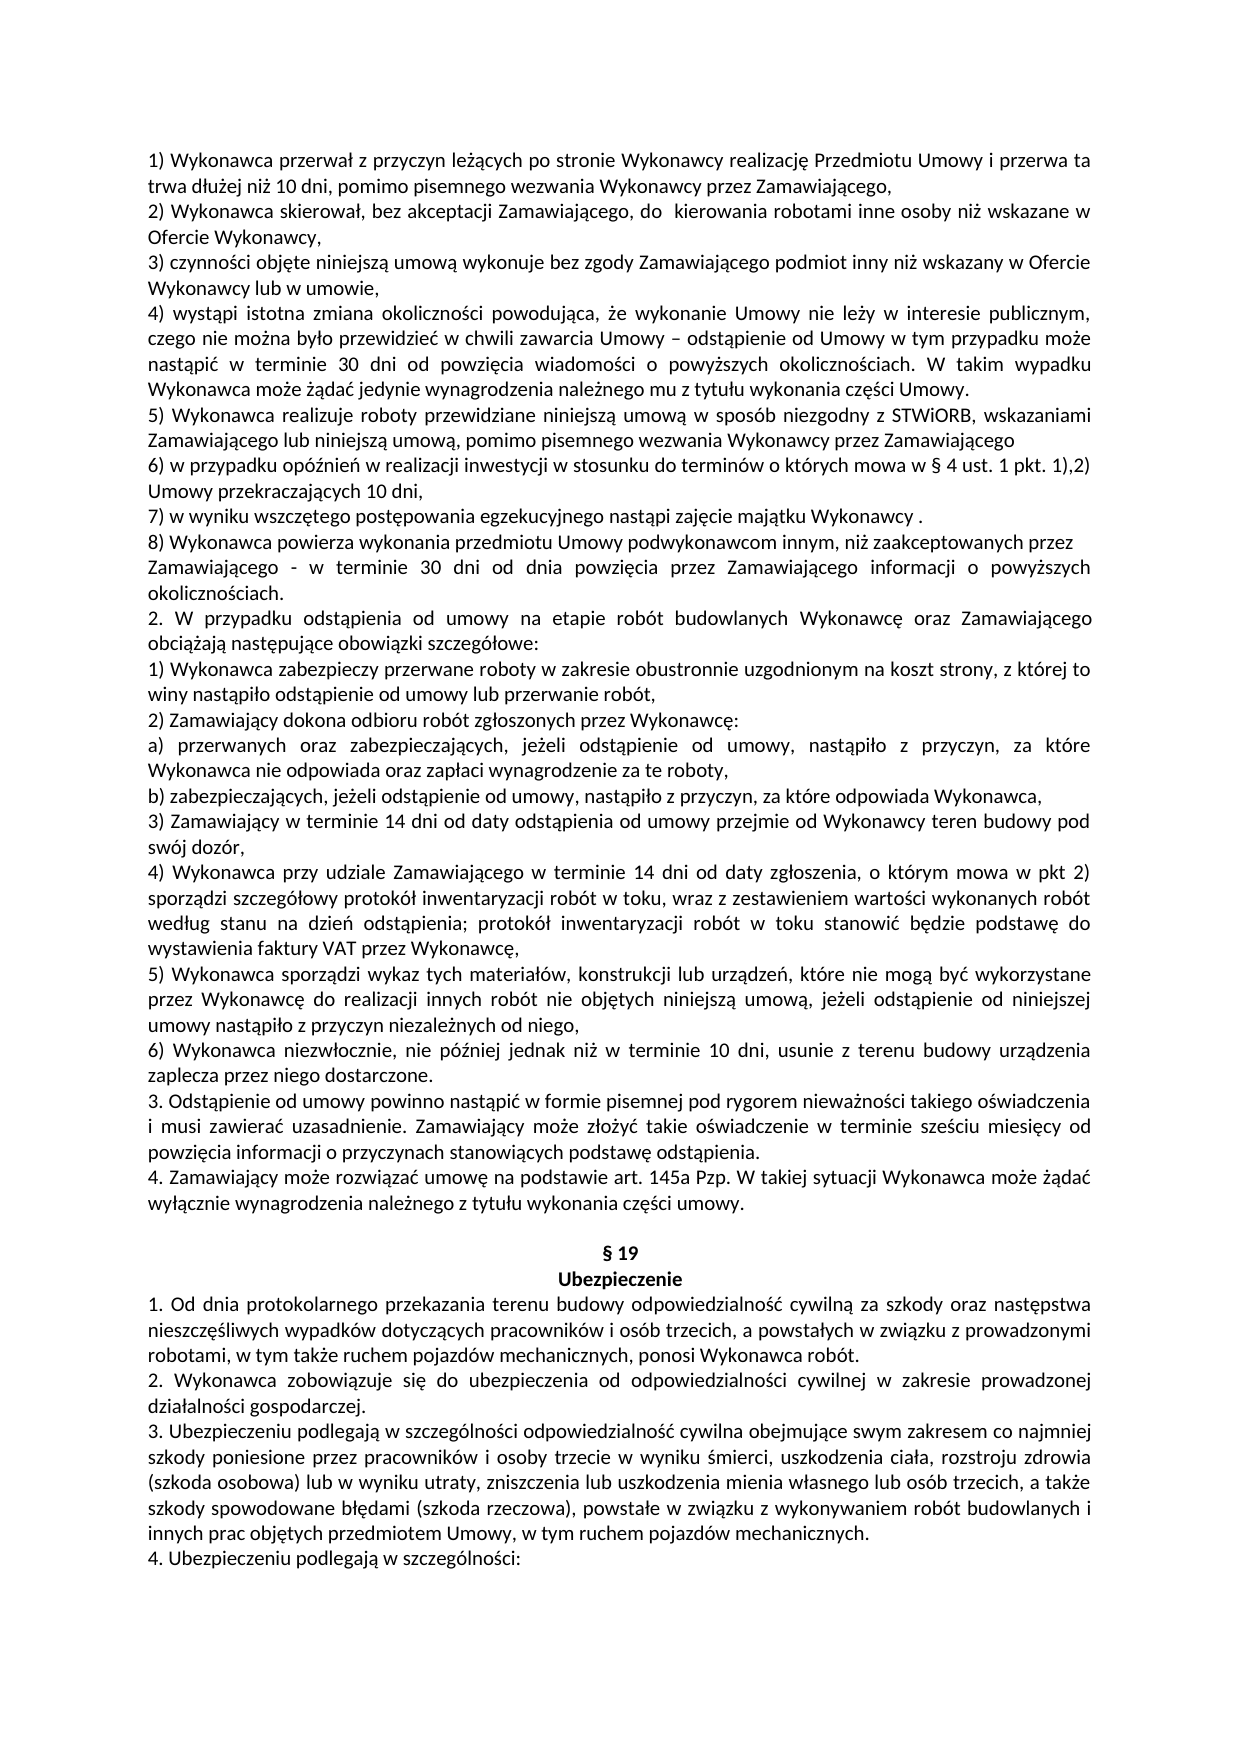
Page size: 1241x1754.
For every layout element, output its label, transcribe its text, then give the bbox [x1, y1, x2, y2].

text 3) czynności objęte niniejszą umową wykonuje bez zgody Zamawiającego podmiot inny niż wskazany w Ofercie Wykonawcy lub w umowie, [148, 249, 1093, 300]
text § 19 [148, 1241, 1093, 1266]
text Zamawiającego - w terminie 30 dni od dnia powzięcia przez Zamawiającego informacji o powyższych okolicznościach. [148, 554, 1093, 605]
text 8) Wykonawca powierza wykonania przedmiotu Umowy podwykonawcom innym, niż zaakceptowanych przez [148, 529, 1093, 554]
text 4. Ubezpieczeniu podlegają w szczególności: [148, 1546, 1093, 1571]
text 7) w wyniku wszczętego postępowania egzekucyjnego nastąpi zajęcie majątku Wykonawcy . [148, 503, 1093, 529]
text 4) Wykonawca przy udziale Zamawiającego w terminie 14 dni od daty zgłoszenia, o którym mowa w pkt 2) sporządzi szczegółowy protokół inwentaryzacji robót w toku, wraz z zestawieniem wartości wykonanych robót według stanu na dzień odstąpienia; protokół inwentaryzacji robót w toku stanowić będzie podstawę do wystawienia faktury VAT przez Wykonawcę, [148, 859, 1093, 961]
text b) zabezpieczających, jeżeli odstąpienie od umowy, nastąpiło z przyczyn, za które odpowiada Wykonawca, [148, 783, 1093, 808]
text 6) w przypadku opóźnień w realizacji inwestycji w stosunku do terminów o których mowa w § 4 ust. 1 pkt. 1),2) Umowy przekraczających 10 dni, [148, 453, 1093, 503]
text 1. Od dnia protokolarnego przekazania terenu budowy odpowiedzialność cywilną za szkody oraz następstwa nieszczęśliwych wypadków dotyczących pracowników i osób trzecich, a powstałych w związku z prowadzonymi robotami, w tym także ruchem pojazdów mechanicznych, ponosi Wykonawca robót. [148, 1291, 1093, 1368]
text 1) Wykonawca zabezpieczy przerwane roboty w zakresie obustronnie uzgodnionym na koszt strony, z której to winy nastąpiło odstąpienie od umowy lub przerwanie robót, [148, 656, 1093, 707]
text 3. Odstąpienie od umowy powinno nastąpić w formie pisemnej pod rygorem nieważności takiego oświadczenia i musi zawierać uzasadnienie. Zamawiający może złożyć takie oświadczenie w terminie sześciu miesięcy od powzięcia informacji o przyczynach stanowiących podstawę odstąpienia. [148, 1088, 1093, 1164]
text 2. Wykonawca zobowiązuje się do ubezpieczenia od odpowiedzialności cywilnej w zakresie prowadzonej działalności gospodarczej. [148, 1368, 1093, 1418]
text 4) wystąpi istotna zmiana okoliczności powodująca, że wykonanie Umowy nie leży w interesie publicznym, czego nie można było przewidzieć w chwili zawarcia Umowy – odstąpienie od Umowy w tym przypadku może nastąpić w terminie 30 dni od powzięcia wiadomości o powyższych okolicznościach. W takim wypadku Wykonawca może żądać jedynie wynagrodzenia należnego mu z tytułu wykonania części Umowy. [148, 300, 1093, 402]
text 2) Zamawiający dokona odbioru robót zgłoszonych przez Wykonawcę: [148, 707, 1093, 732]
text 6) Wykonawca niezwłocznie, nie później jednak niż w terminie 10 dni, usunie z terenu budowy urządzenia zaplecza przez niego dostarczone. [148, 1037, 1093, 1088]
text 3. Ubezpieczeniu podlegają w szczególności odpowiedzialność cywilna obejmujące swym zakresem co najmniej szkody poniesione przez pracowników i osoby trzecie w wyniku śmierci, uszkodzenia ciała, rozstroju zdrowia (szkoda osobowa) lub w wyniku utraty, zniszczenia lub uszkodzenia mienia własnego lub osób trzecich, a także szkody spowodowane błędami (szkoda rzeczowa), powstałe w związku z wykonywaniem robót budowlanych i innych prac objętych przedmiotem Umowy, w tym ruchem pojazdów mechanicznych. [148, 1418, 1093, 1546]
text 3) Zamawiający w terminie 14 dni od daty odstąpienia od umowy przejmie od Wykonawcy teren budowy pod swój dozór, [148, 808, 1093, 859]
text 4. Zamawiający może rozwiązać umowę na podstawie art. 145a Pzp. W takiej sytuacji Wykonawca może żądać wyłącznie wynagrodzenia należnego z tytułu wykonania części umowy. [148, 1164, 1093, 1215]
text 2) Wykonawca skierował, bez akceptacji Zamawiającego, do kierowania robotami inne osoby niż wskazane w Ofercie Wykonawcy, [148, 198, 1093, 249]
text 2. W przypadku odstąpienia od umowy na etapie robót budowlanych Wykonawcę oraz Zamawiającego obciążają następujące obowiązki szczegółowe: [148, 605, 1093, 656]
text 5) Wykonawca realizuje roboty przewidziane niniejszą umową w sposób niezgodny z STWiORB, wskazaniami Zamawiającego lub niniejszą umową, pomimo pisemnego wezwania Wykonawcy przez Zamawiającego [148, 402, 1093, 453]
text Ubezpieczenie [148, 1266, 1093, 1291]
text 5) Wykonawca sporządzi wykaz tych materiałów, konstrukcji lub urządzeń, które nie mogą być wykorzystane przez Wykonawcę do realizacji innych robót nie objętych niniejszą umową, jeżeli odstąpienie od niniejszej umowy nastąpiło z przyczyn niezależnych od niego, [148, 961, 1093, 1037]
text a) przerwanych oraz zabezpieczających, jeżeli odstąpienie od umowy, nastąpiło z przyczyn, za które Wykonawca nie odpowiada oraz zapłaci wynagrodzenie za te roboty, [148, 732, 1093, 783]
text 1) Wykonawca przerwał z przyczyn leżących po stronie Wykonawcy realizację Przedmiotu Umowy i przerwa ta trwa dłużej niż 10 dni, pomimo pisemnego wezwania Wykonawcy przez Zamawiającego, [148, 148, 1093, 198]
